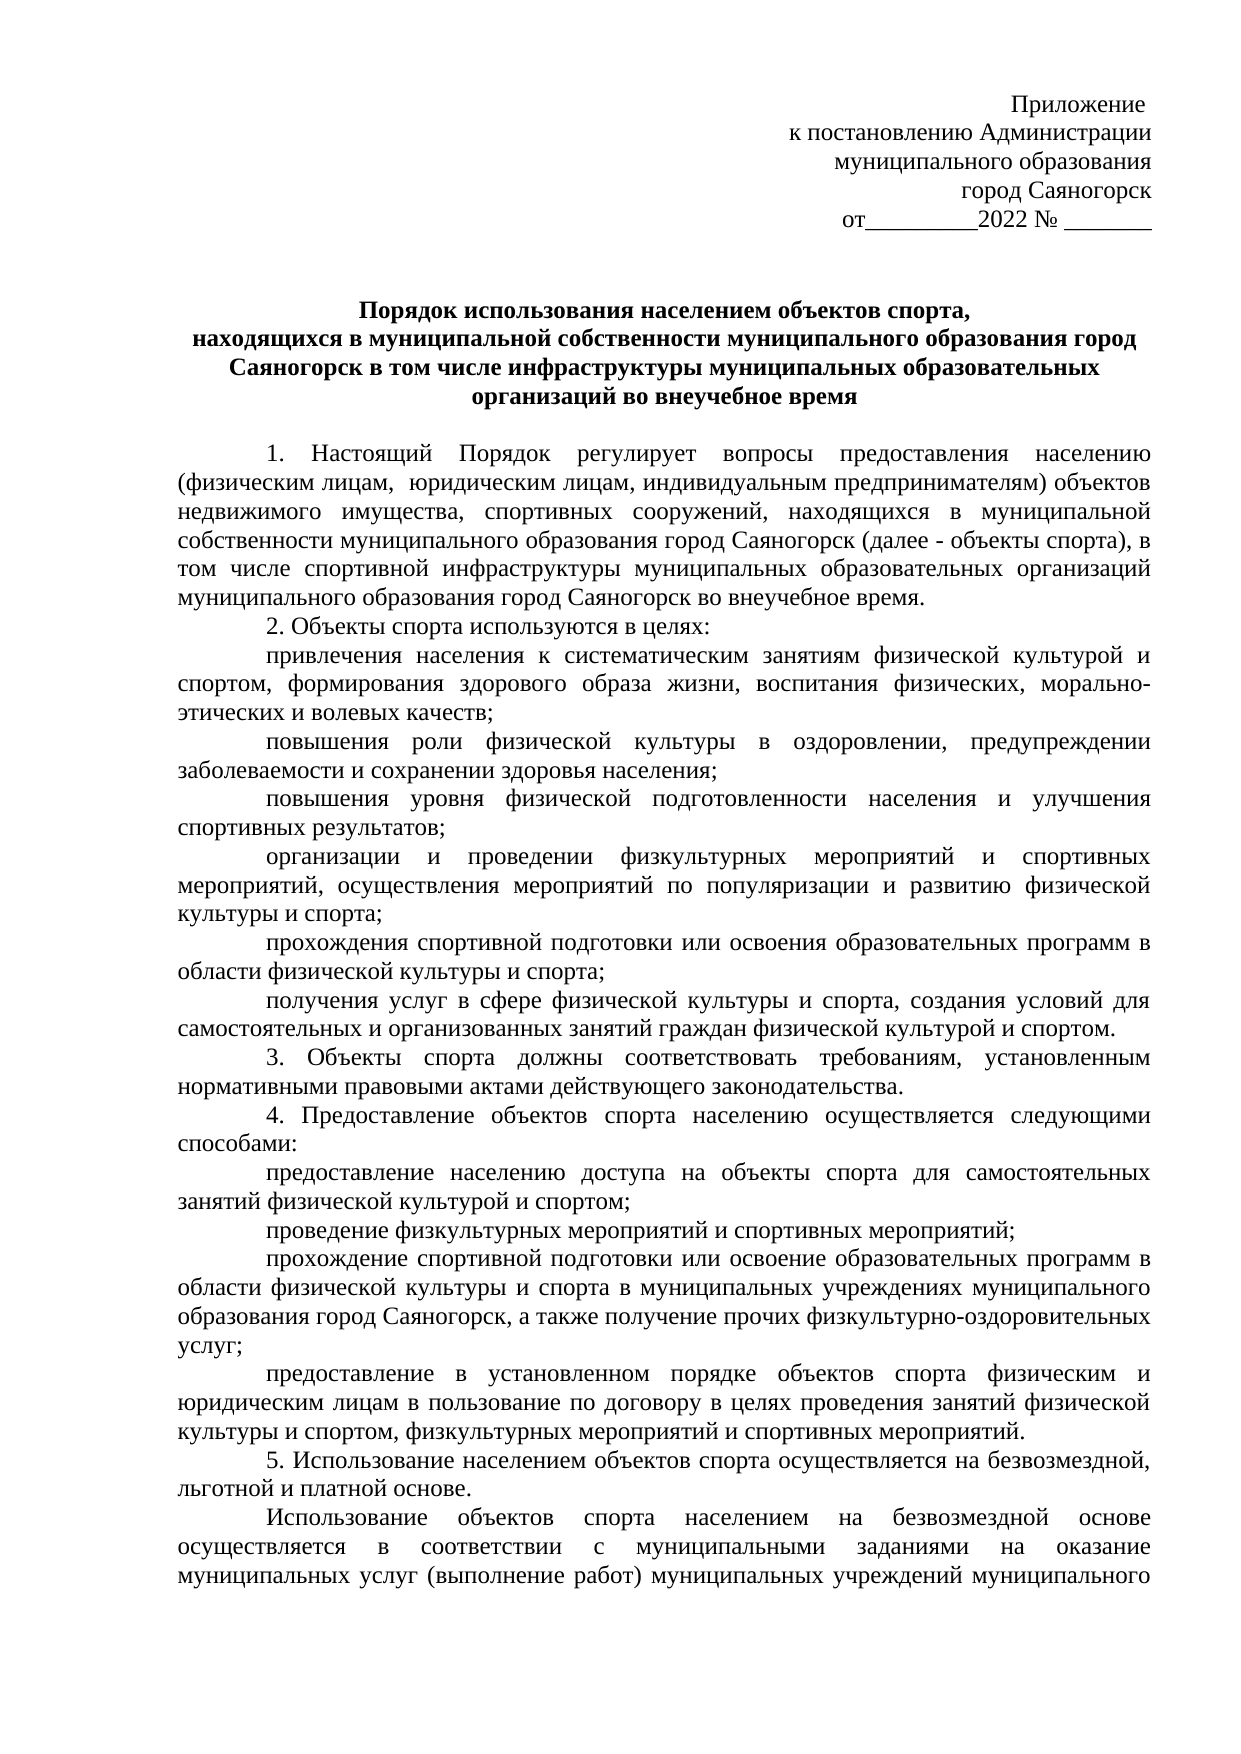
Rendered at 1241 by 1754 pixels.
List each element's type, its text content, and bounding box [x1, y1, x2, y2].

text Порядок использования населением объектов спорта, [177, 295, 1152, 323]
text повышения роли физической культуры в оздоровлении, предупреждении заболеваемости и сохранении здоровья населения; [177, 726, 1152, 783]
text Приложение к постановлению Администрации [177, 89, 1152, 146]
text город Саяногорск [177, 175, 1152, 204]
text 2. Объекты спорта используются в целях: [177, 611, 1152, 640]
text 1. Настоящий Порядок регулирует вопросы предоставления населению (физическим лицам, юридическим лицам, индивидуальным предпринимателям) объектов недвижимого имущества, спортивных сооружений, находящихся в муниципальной собственности муниципального образования город Саяногорск (далее - объекты спорта), в том числе спортивной инфраструктуры муниципальных образовательных организаций муниципального образования город Саяногорск во внеучебное время. [177, 438, 1152, 611]
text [177, 1502, 1152, 1588]
text привлечения населения к систематическим занятиям физической культурой и спортом, формирования здорового образа жизни, воспитания физических, морально-этических и волевых качеств; [177, 640, 1152, 726]
text от_________2022 № _______ [177, 204, 1152, 232]
text находящихся в муниципальной собственности муниципального образования город Саяногорск в том числе инфраструктуры муниципальных образовательных организаций во внеучебное время [177, 323, 1152, 410]
text получения услуг в сфере физической культуры и спорта, создания условий для самостоятельных и организованных занятий граждан физической культурой и спортом. [177, 985, 1152, 1042]
text 5. Использование населением объектов спорта осуществляется на безвозмездной, льготной и платной основе. [177, 1445, 1152, 1502]
text предоставление населению доступа на объекты спорта для самостоятельных занятий физической культурой и спортом; [177, 1157, 1152, 1215]
text муниципального образования [177, 146, 1152, 175]
text проведение физкультурных мероприятий и спортивных мероприятий; [177, 1215, 1152, 1243]
text 4. Предоставление объектов спорта населению осуществляется следующими способами: [177, 1100, 1152, 1157]
text предоставление в установленном порядке объектов спорта физическим и юридическим лицам в пользование по договору в целях проведения занятий физической культуры и спортом, физкультурных мероприятий и спортивных мероприятий. [177, 1358, 1152, 1445]
text повышения уровня физической подготовленности населения и улучшения спортивных результатов; [177, 783, 1152, 841]
text организации и проведении физкультурных мероприятий и спортивных мероприятий, осуществления мероприятий по популяризации и развитию физической культуры и спорта; [177, 841, 1152, 927]
text 3. Объекты спорта должны соответствовать требованиям, установленным нормативными правовыми актами действующего законодательства. [177, 1042, 1152, 1100]
text прохождения спортивной подготовки или освоения образовательных программ в области физической культуры и спорта; [177, 927, 1152, 985]
text прохождение спортивной подготовки или освоение образовательных программ в области физической культуры и спорта в муниципальных учреждениях муниципального образования город Саяногорск, а также получение прочих физкультурно-оздоровительных услуг; [177, 1243, 1152, 1358]
